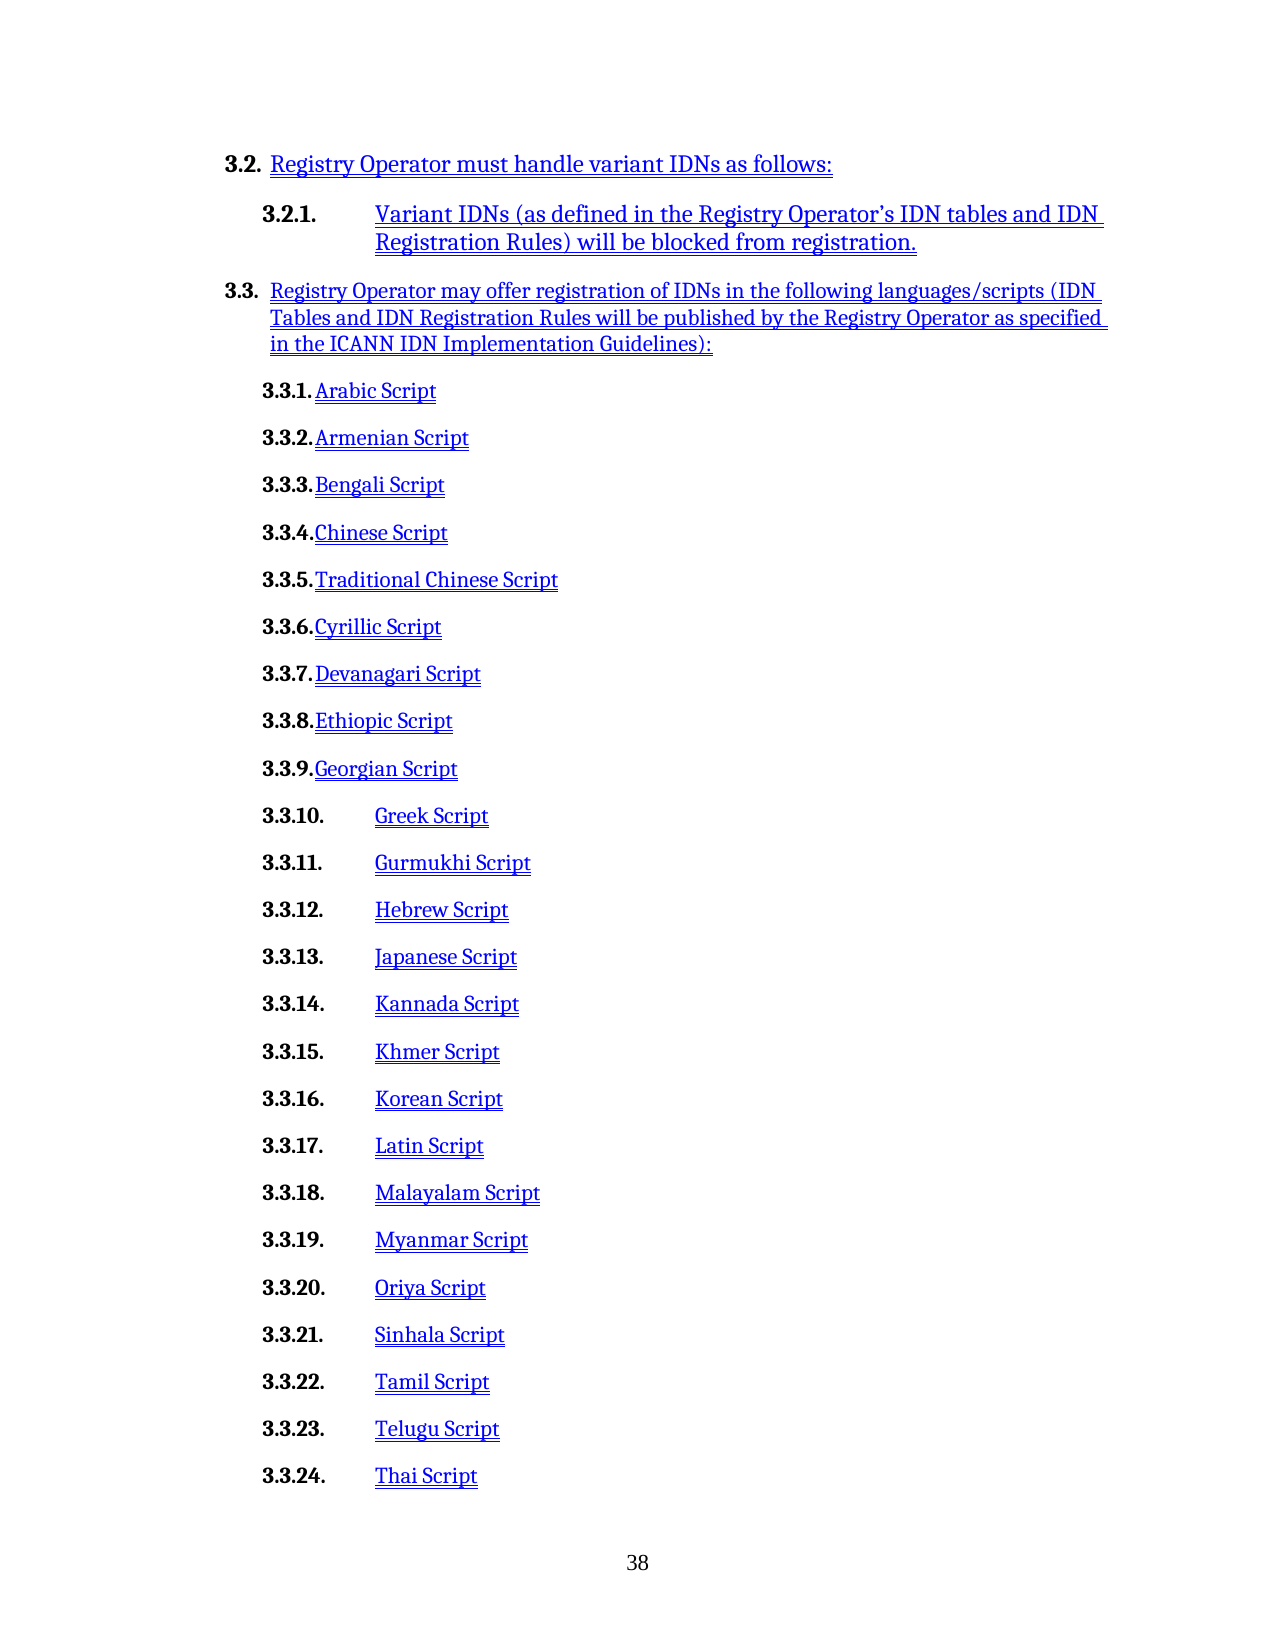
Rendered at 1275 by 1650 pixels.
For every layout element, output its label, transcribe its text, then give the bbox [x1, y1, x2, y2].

list Japanese Script [262, 944, 1125, 970]
list Greek Script [262, 802, 1125, 829]
list Gurmukhi Script [262, 850, 1125, 876]
list Khmer Script [262, 1038, 1125, 1065]
list Myanmar Script [262, 1227, 1125, 1253]
list Arabic Script [262, 378, 1125, 404]
list Registry Operator must handle variant IDNs as follows: [225, 150, 1125, 179]
list Korean Script [262, 1086, 1125, 1112]
list Registry Operator may offer registration of IDNs in the following languages/scripts (IDN Tables and IDN Registration Rules will be published by the Registry Operator as specified in the ICANN IDN Implementation Guidelines): [225, 278, 1125, 357]
list Devanagari Script [262, 661, 1125, 687]
list Chinese Script [262, 519, 1125, 546]
list Armenian Script [262, 425, 1125, 451]
list Latin Script [262, 1133, 1125, 1159]
list Bengali Script [262, 472, 1125, 498]
list Thai Script [262, 1463, 1125, 1489]
list Telugu Script [262, 1416, 1125, 1442]
list Kannada Script [262, 991, 1125, 1018]
list Traditional Chinese Script [262, 567, 1125, 593]
list Sinhala Script [262, 1322, 1125, 1348]
list Cyrillic Script [262, 614, 1125, 640]
list Tamil Script [262, 1369, 1125, 1395]
list Malayalam Script [262, 1180, 1125, 1206]
list Oriya Script [262, 1274, 1125, 1301]
list Variant IDNs (as defined in the Registry Operator’s IDN tables and IDN Registration Rules) will be blocked from registration. [262, 199, 1125, 257]
list Georgian Script [262, 755, 1125, 782]
list Ethiopic Script [262, 708, 1125, 734]
list Hebrew Script [262, 897, 1125, 923]
